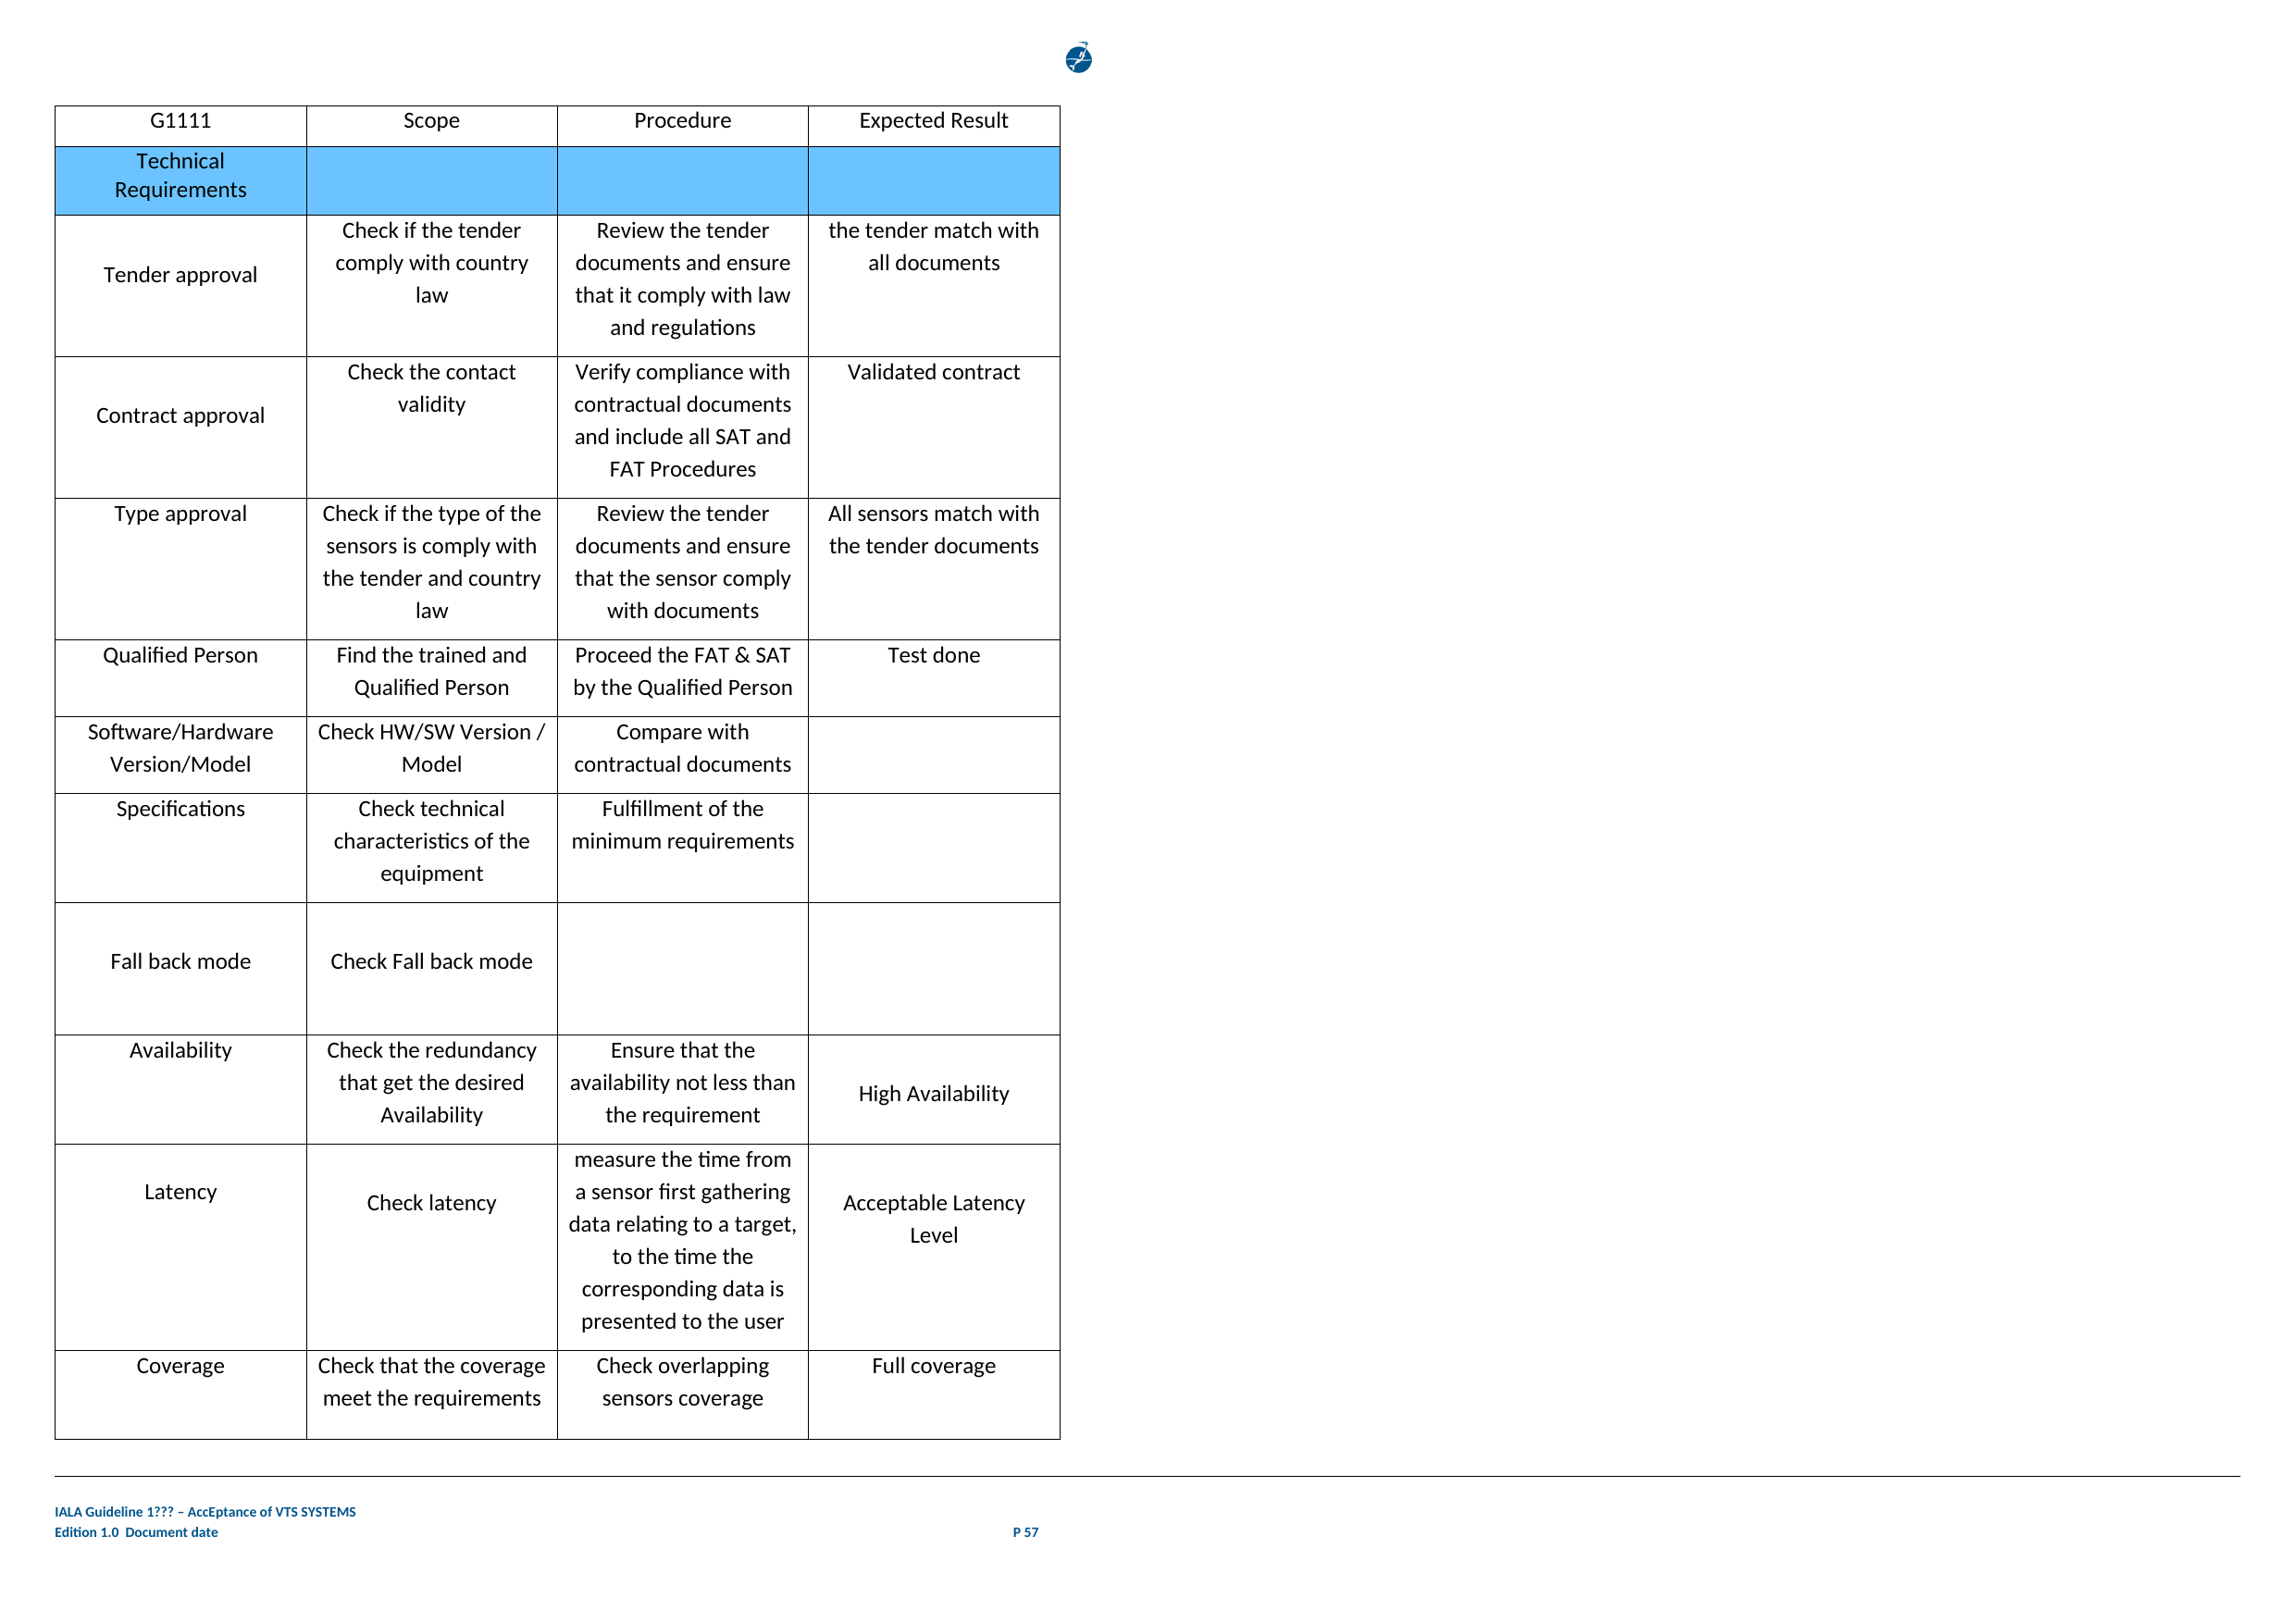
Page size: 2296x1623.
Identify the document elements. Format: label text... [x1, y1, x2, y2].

table_header G1111 [56, 106, 306, 146]
table_cell Check latency [307, 1145, 557, 1350]
picture [1036, 0, 1147, 105]
table_cell Validated contract [809, 357, 1060, 498]
table_cell Check if the type of the sensors is comply with the tender and country law [307, 499, 557, 639]
table_cell [558, 147, 808, 215]
table_cell measure the time from a sensor first gathering data relating to a target, to the time the corresponding data is presented to the user [558, 1145, 808, 1350]
table_cell [809, 147, 1060, 215]
table_cell Full coverage [809, 1351, 1060, 1439]
table_cell Check technical characteristics of the equipment [307, 794, 557, 902]
table_cell Review the tender documents and ensure that it comply with law and regulations [558, 216, 808, 356]
table_cell Check if the tender comply with country law [307, 216, 557, 356]
table_cell Availability [56, 1035, 306, 1144]
table_cell Proceed the FAT & SAT by the Qualified Person [558, 640, 808, 716]
table_cell Qualified Person [56, 640, 306, 716]
table_header Scope [307, 106, 557, 146]
table_cell Review the tender documents and ensure that the sensor comply with documents [558, 499, 808, 639]
table_cell [809, 717, 1060, 793]
table_cell [809, 903, 1060, 1035]
table_cell Check the redundancy that get the desired Availability [307, 1035, 557, 1144]
table_cell Coverage [56, 1351, 306, 1439]
table_cell Check that the coverage meet the requirements [307, 1351, 557, 1439]
table_cell Tender approval [56, 216, 306, 356]
table_cell the tender match with all documents [809, 216, 1060, 356]
table_cell Check Fall back mode [307, 903, 557, 1035]
table_cell Compare with contractual documents [558, 717, 808, 793]
table_cell Check HW/SW Version / Model [307, 717, 557, 793]
table_cell Verify compliance with contractual documents and include all SAT and FAT Procedures [558, 357, 808, 498]
table_cell Check overlapping sensors coverage [558, 1351, 808, 1439]
table_cell Find the trained and Qualified Person [307, 640, 557, 716]
table_cell High Availability [809, 1035, 1060, 1144]
table_cell [809, 794, 1060, 902]
table_cell [558, 903, 808, 1035]
table_cell Test done [809, 640, 1060, 716]
table_cell Fall back mode [56, 903, 306, 1035]
table_cell Fulfillment of the minimum requirements [558, 794, 808, 902]
table_cell Check the contact validity [307, 357, 557, 498]
table_cell Contract approval [56, 357, 306, 498]
table_cell Software/Hardware Version/Model [56, 717, 306, 793]
table_header Procedure [558, 106, 808, 146]
table_cell All sensors match with the tender documents [809, 499, 1060, 639]
table_cell Technical Requirements [56, 147, 306, 215]
table_header Expected Result [809, 106, 1060, 146]
table_cell Type approval [56, 499, 306, 639]
table_cell Specifications [56, 794, 306, 902]
table_cell Latency [56, 1145, 306, 1350]
table_cell Acceptable Latency Level [809, 1145, 1060, 1350]
table_cell [307, 147, 557, 215]
table_cell Ensure that the availability not less than the requirement [558, 1035, 808, 1144]
